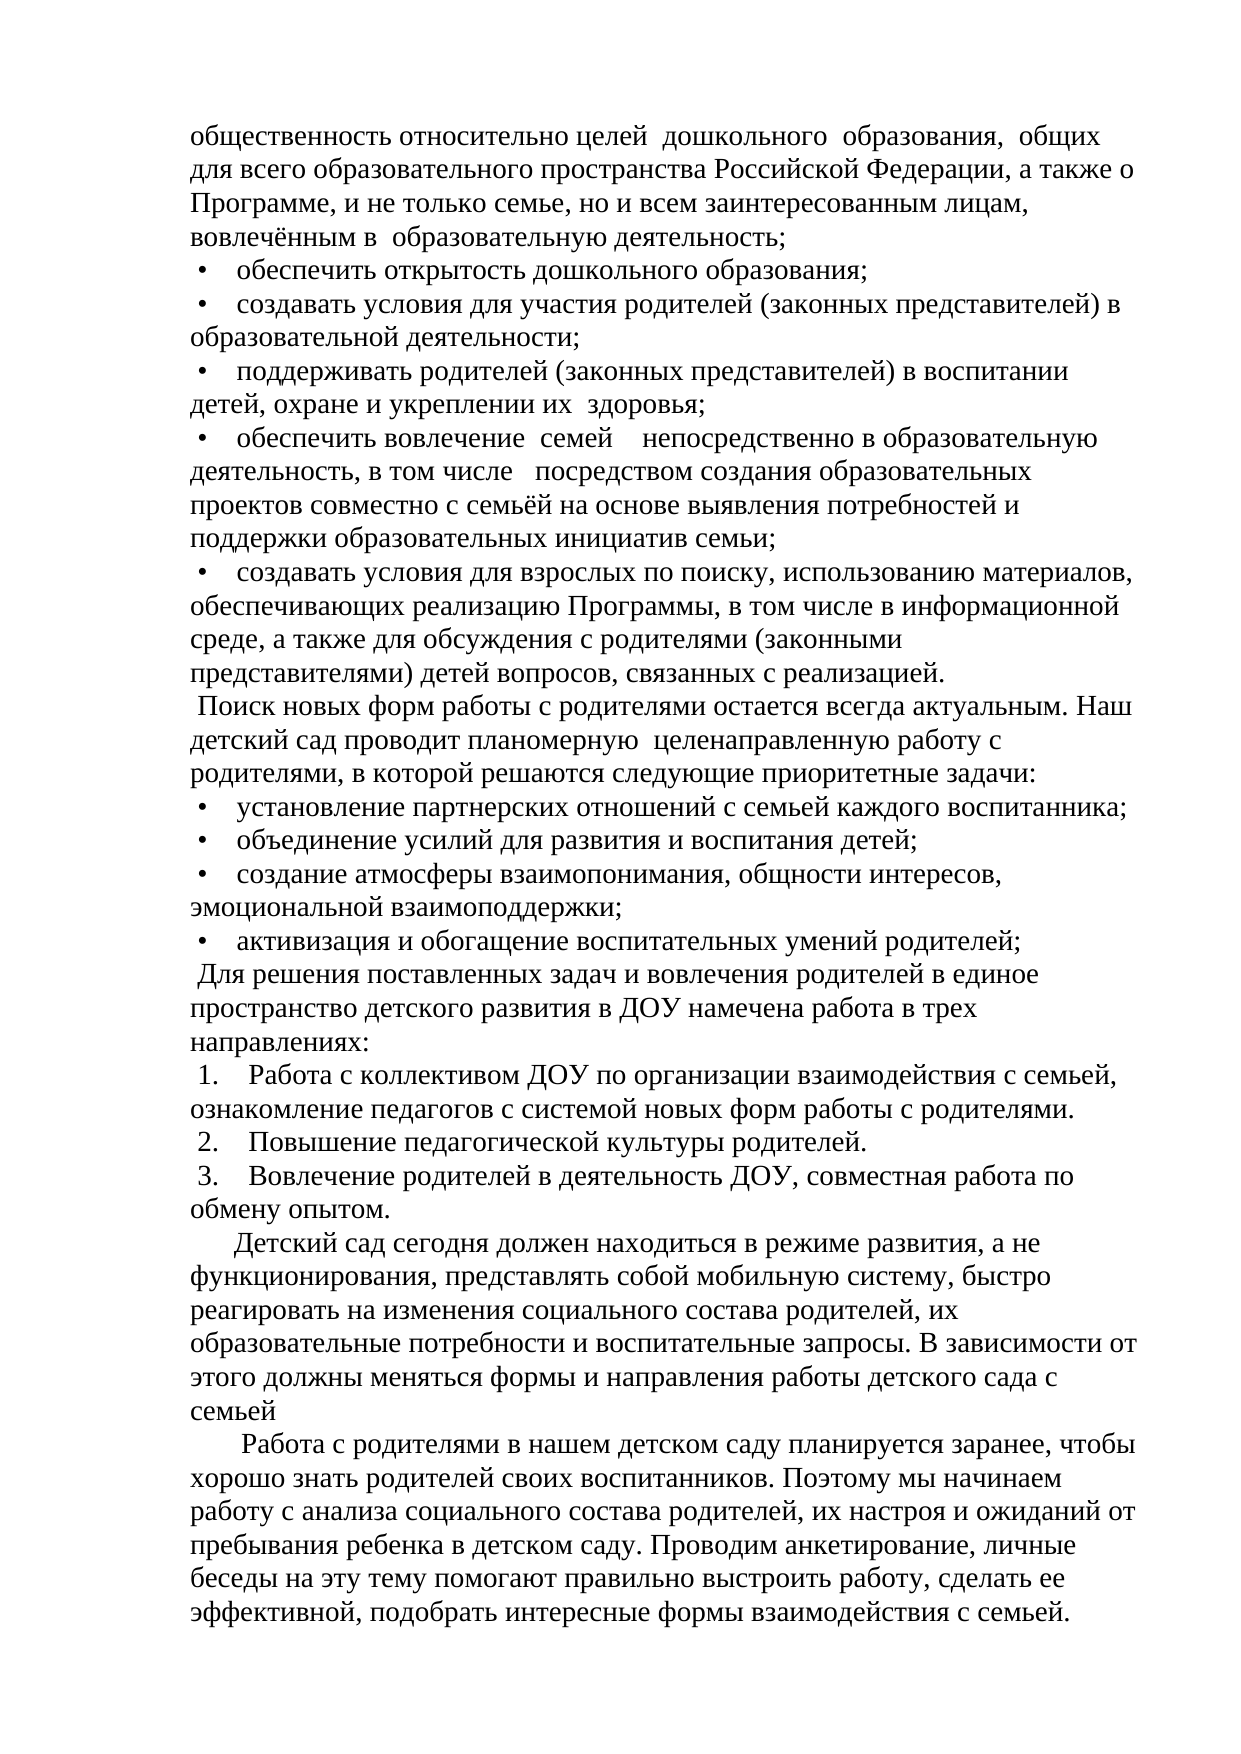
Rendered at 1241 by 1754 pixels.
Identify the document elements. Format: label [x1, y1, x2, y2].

text [190, 118, 1139, 1627]
